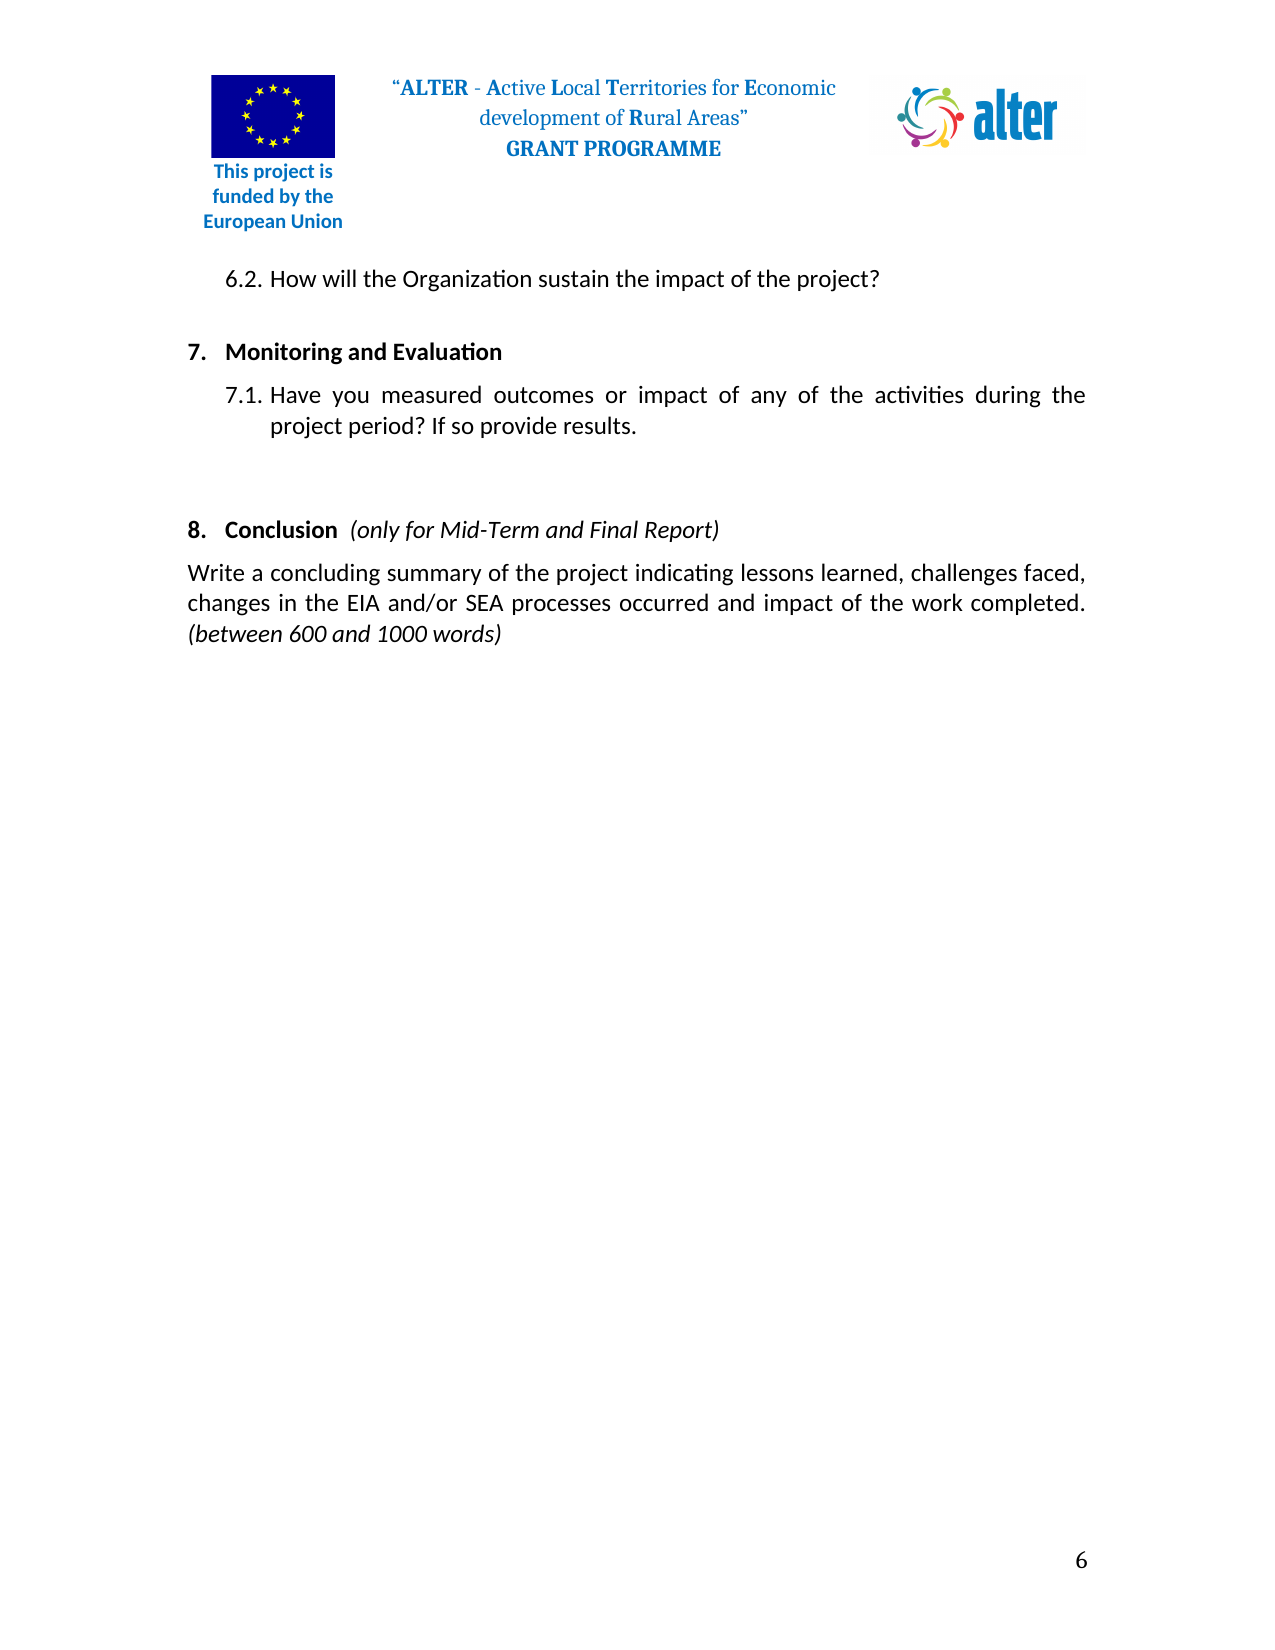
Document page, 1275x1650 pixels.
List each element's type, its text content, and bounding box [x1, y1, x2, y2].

subtitle Conclusion (only for Mid-Term and Final Report) [187, 514, 1087, 544]
picture [211, 75, 335, 158]
text Write a concluding summary of the project indicating lessons learned, challenges faced, changes in the EIA and/or SEA processes occurred and impact of the work completed. (between 600 and 1000 words) [187, 557, 1087, 648]
picture [868, 75, 1086, 155]
list Have you measured outcomes or impact of any of the activities during the project period? If so provide results. [225, 379, 1087, 440]
subtitle Monitoring and Evaluation [187, 336, 1087, 367]
list How will the Organization sustain the impact of the project? [225, 263, 1087, 293]
